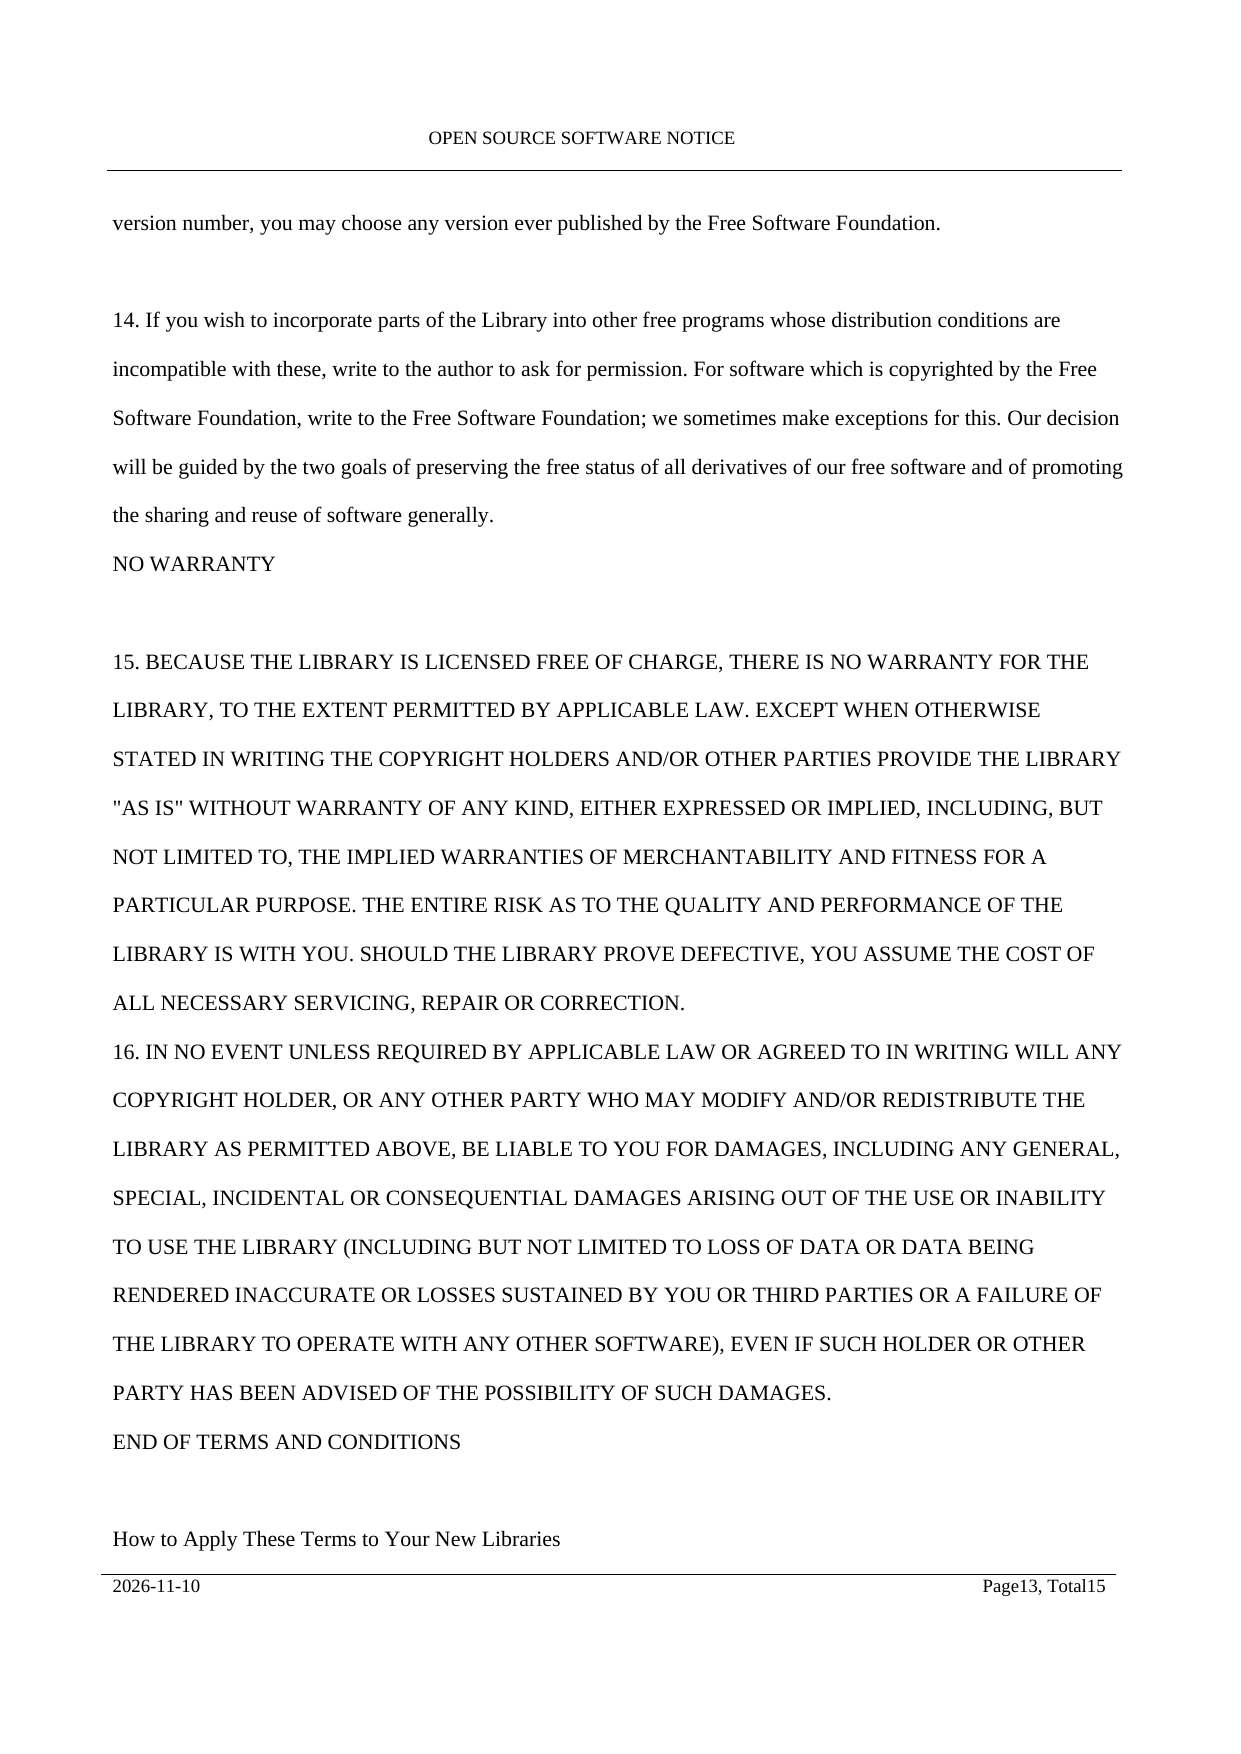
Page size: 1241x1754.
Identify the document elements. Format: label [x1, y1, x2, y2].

text [112, 206, 1128, 1555]
